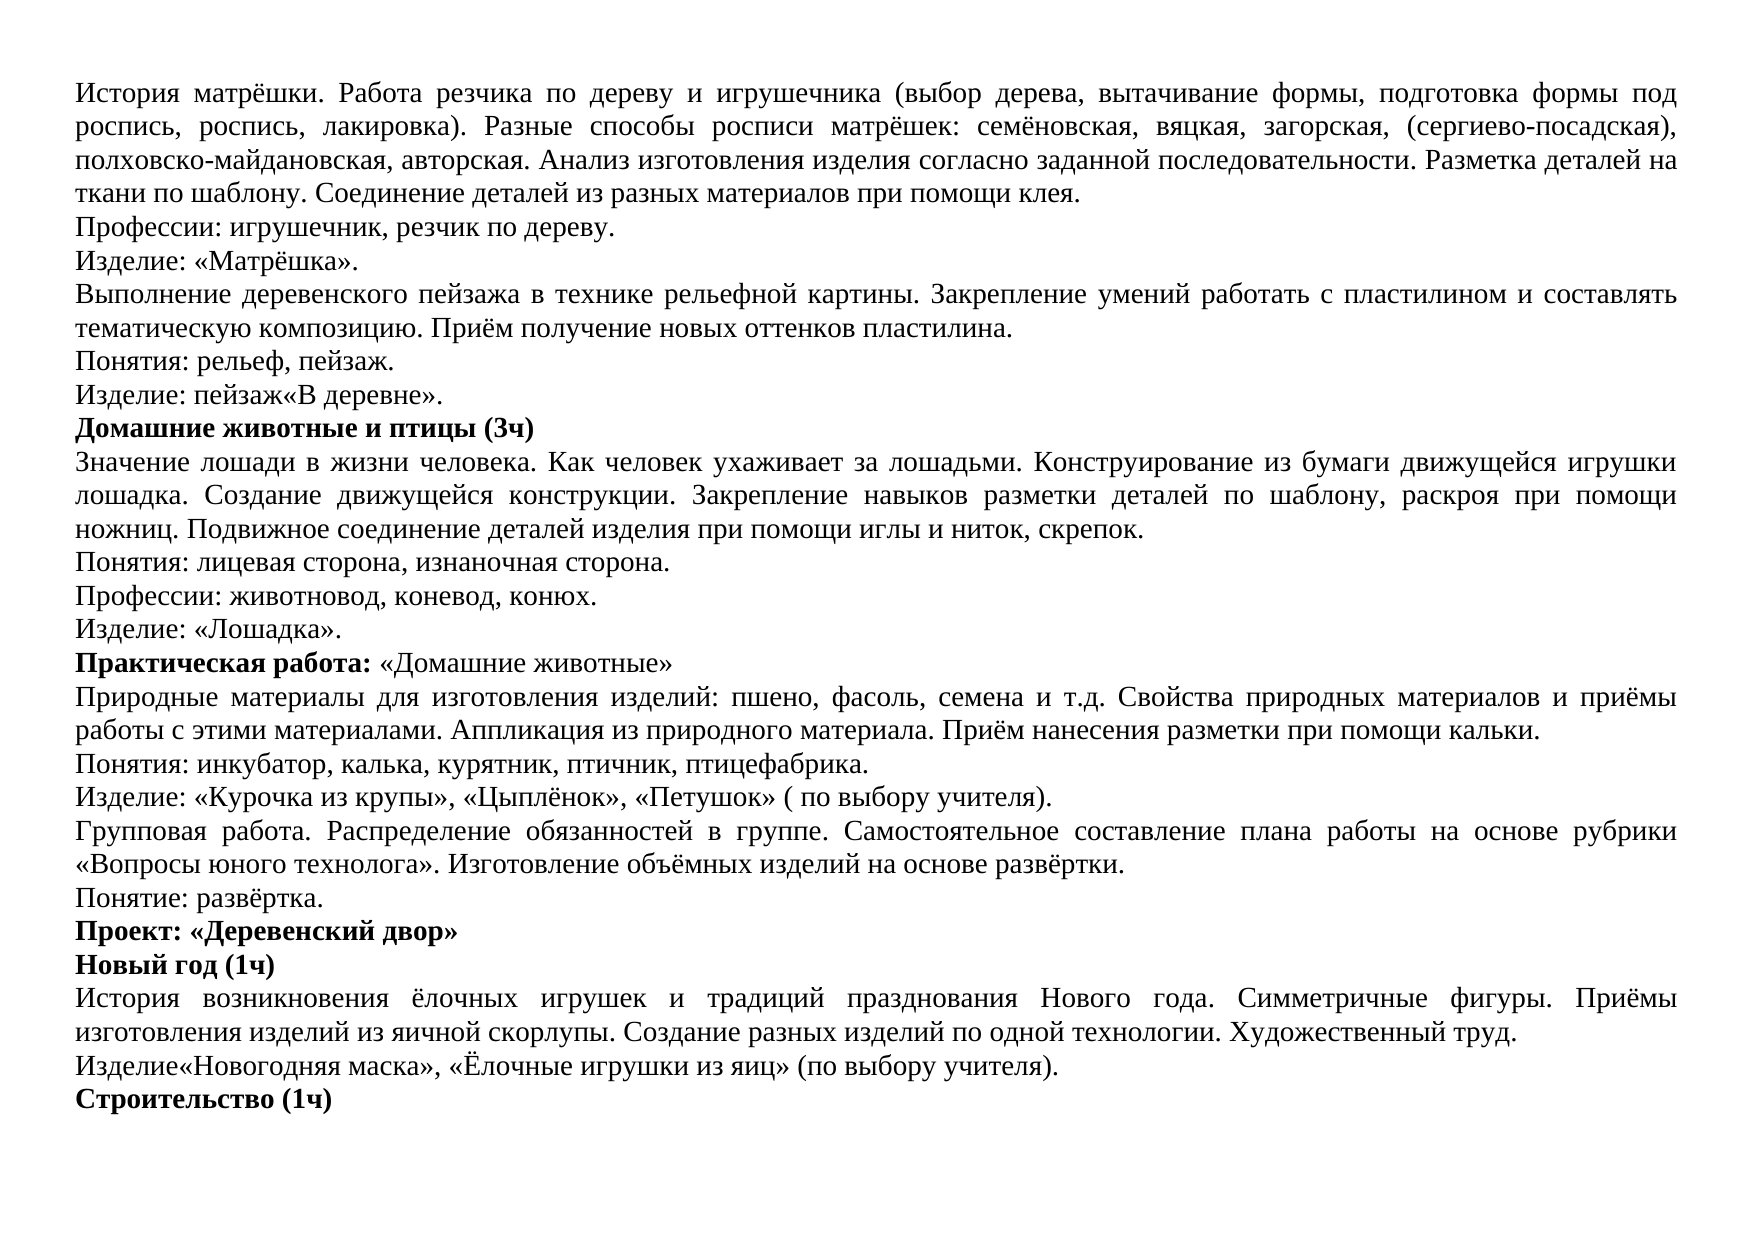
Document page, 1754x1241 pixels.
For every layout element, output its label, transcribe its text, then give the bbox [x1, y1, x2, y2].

text История матрёшки. Работа резчика по дереву и игрушечника (выбор дерева, вытачивание формы, подготовка формы под роспись, роспись, лакировка). Разные способы росписи матрёшек: семёновская, вяцкая, загорская, (сергиево-посадская), полховско-майдановская, авторская. Анализ изготовления изделия согласно заданной последовательности. Разметка деталей на ткани по шаблону. Соединение деталей из разных материалов при помощи клея. [75, 75, 1679, 209]
text Строительство (1ч) [75, 1081, 1679, 1115]
text Домашние животные и птицы (3ч) [75, 410, 1679, 444]
text Значение лошади в жизни человека. Как человек ухаживает за лошадьми. Конструирование из бумаги движущейся игрушки лошадка. Создание движущейся конструкции. Закрепление навыков разметки деталей по шаблону, раскроя при помощи ножниц. Подвижное соединение деталей изделия при помощи иглы и ниток, скрепок. [75, 444, 1679, 544]
text Профессии: игрушечник, резчик по дереву. [75, 209, 1679, 243]
text Понятия: лицевая сторона, изнаночная сторона. [75, 544, 1679, 578]
text Изделие: пейзаж«В деревне». [75, 377, 1679, 410]
text Изделие: «Курочка из крупы», «Цыплёнок», «Петушок» ( по выбору учителя). [75, 779, 1679, 813]
text Новый год (1ч) [75, 947, 1679, 981]
text Изделие: «Лошадка». [75, 612, 1679, 645]
text Природные материалы для изготовления изделий: пшено, фасоль, семена и т.д. Свойства природных материалов и приёмы работы с этими материалами. Аппликация из природного материала. Приём нанесения разметки при помощи кальки. [75, 679, 1679, 746]
text Изделие: «Матрёшка». [75, 243, 1679, 276]
text Проект: «Деревенский двор» [75, 913, 1679, 947]
text Групповая работа. Распределение обязанностей в группе. Самостоятельное составление плана работы на основе рубрики «Вопросы юного технолога». Изготовление объёмных изделий на основе развёртки. [75, 813, 1679, 880]
text История возникновения ёлочных игрушек и традиций празднования Нового года. Симметричные фигуры. Приёмы изготовления изделий из яичной скорлупы. Создание разных изделий по одной технологии. Художественный труд. [75, 981, 1679, 1048]
text Профессии: животновод, коневод, конюх. [75, 578, 1679, 612]
text Выполнение деревенского пейзажа в технике рельефной картины. Закрепление умений работать с пластилином и составлять тематическую композицию. Приём получение новых оттенков пластилина. [75, 276, 1679, 343]
text Практическая работа: «Домашние животные» [75, 645, 1679, 679]
text Понятия: рельеф, пейзаж. [75, 343, 1679, 377]
text Понятия: инкубатор, калька, курятник, птичник, птицефабрика. [75, 746, 1679, 779]
text Понятие: развёртка. [75, 880, 1679, 913]
text Изделие«Новогодняя маска», «Ёлочные игрушки из яиц» (по выбору учителя). [75, 1048, 1679, 1081]
